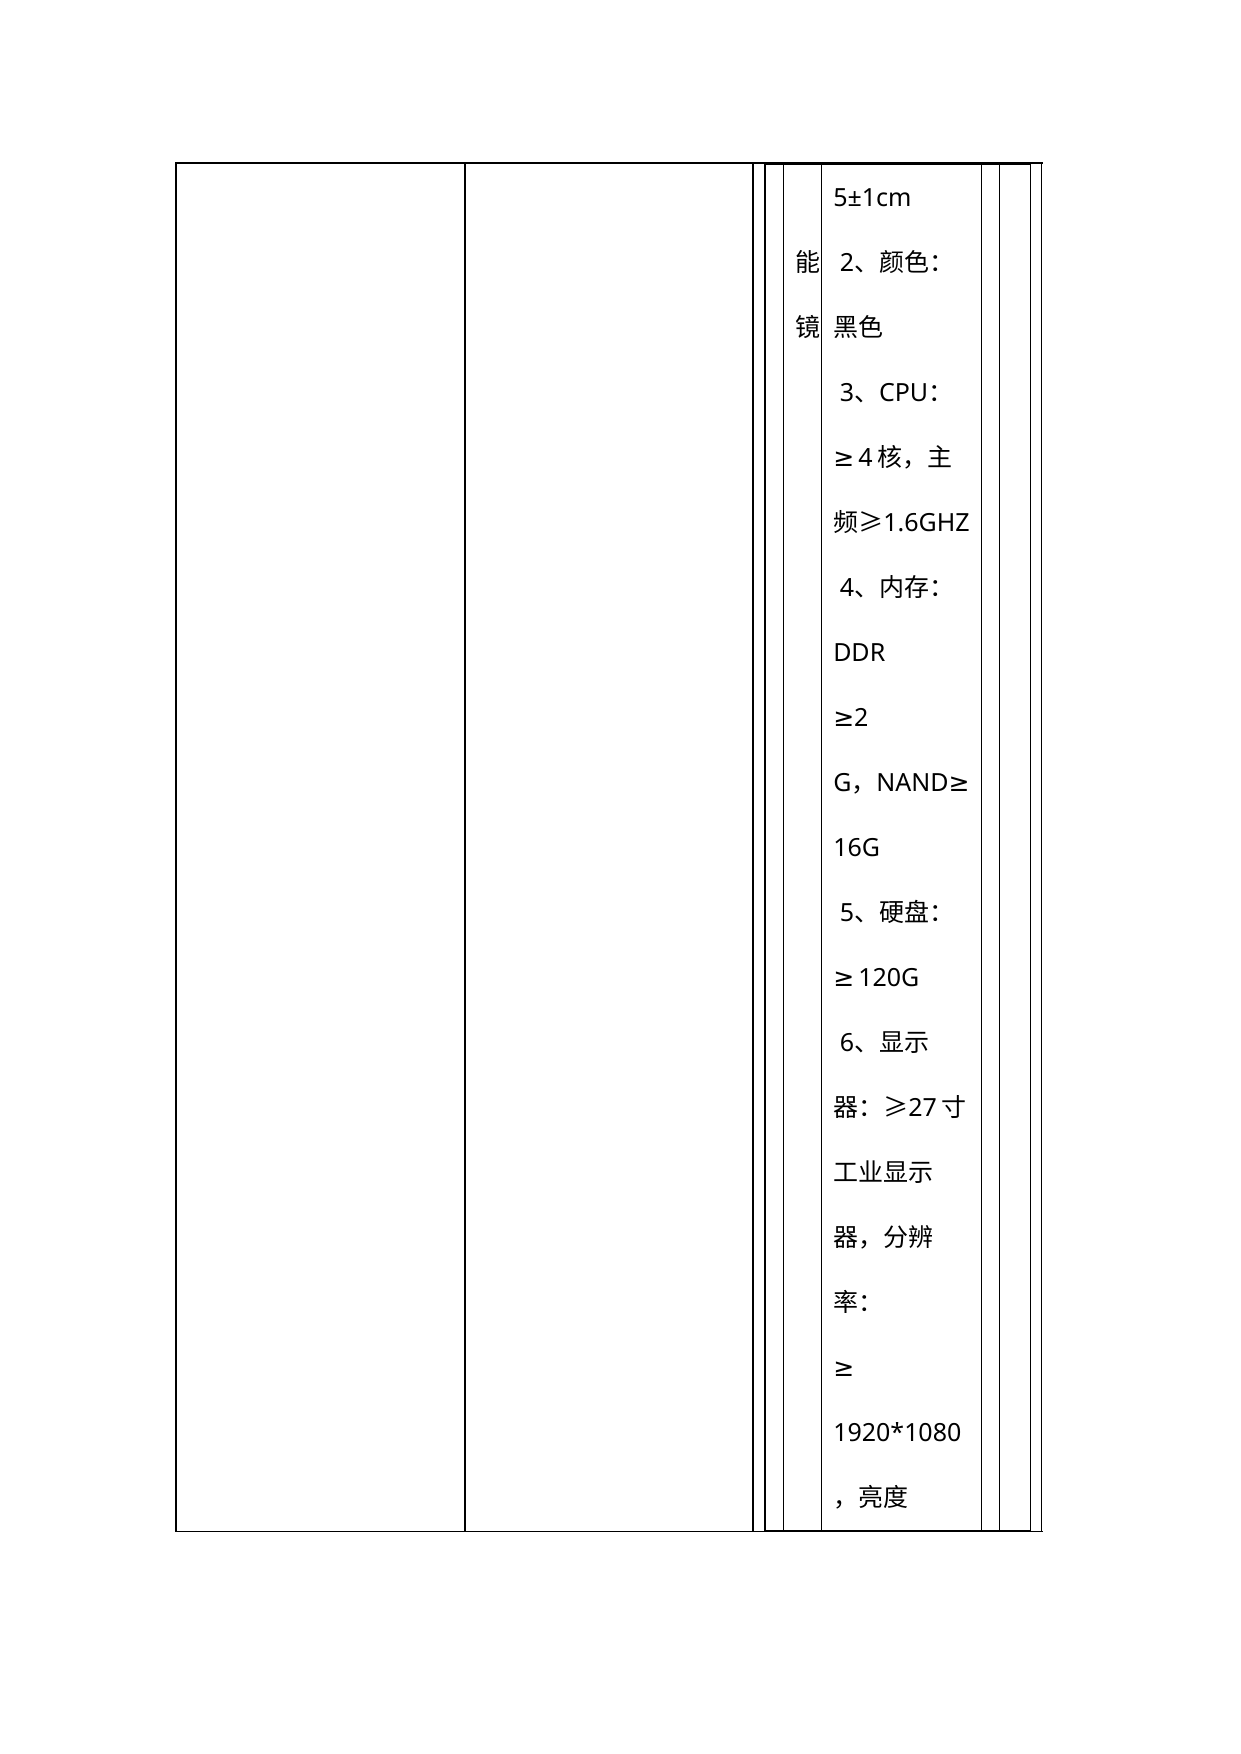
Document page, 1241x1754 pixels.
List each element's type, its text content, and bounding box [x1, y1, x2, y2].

table_cell [784, 165, 821, 1530]
table_cell [766, 165, 783, 1530]
table_cell [1031, 164, 1041, 1531]
table_cell [822, 165, 981, 1530]
table_cell [754, 164, 764, 1531]
table_cell [1000, 165, 1030, 1530]
table_cell 1 [177, 164, 464, 1531]
table_cell [982, 165, 999, 1530]
table_cell [466, 164, 752, 1531]
